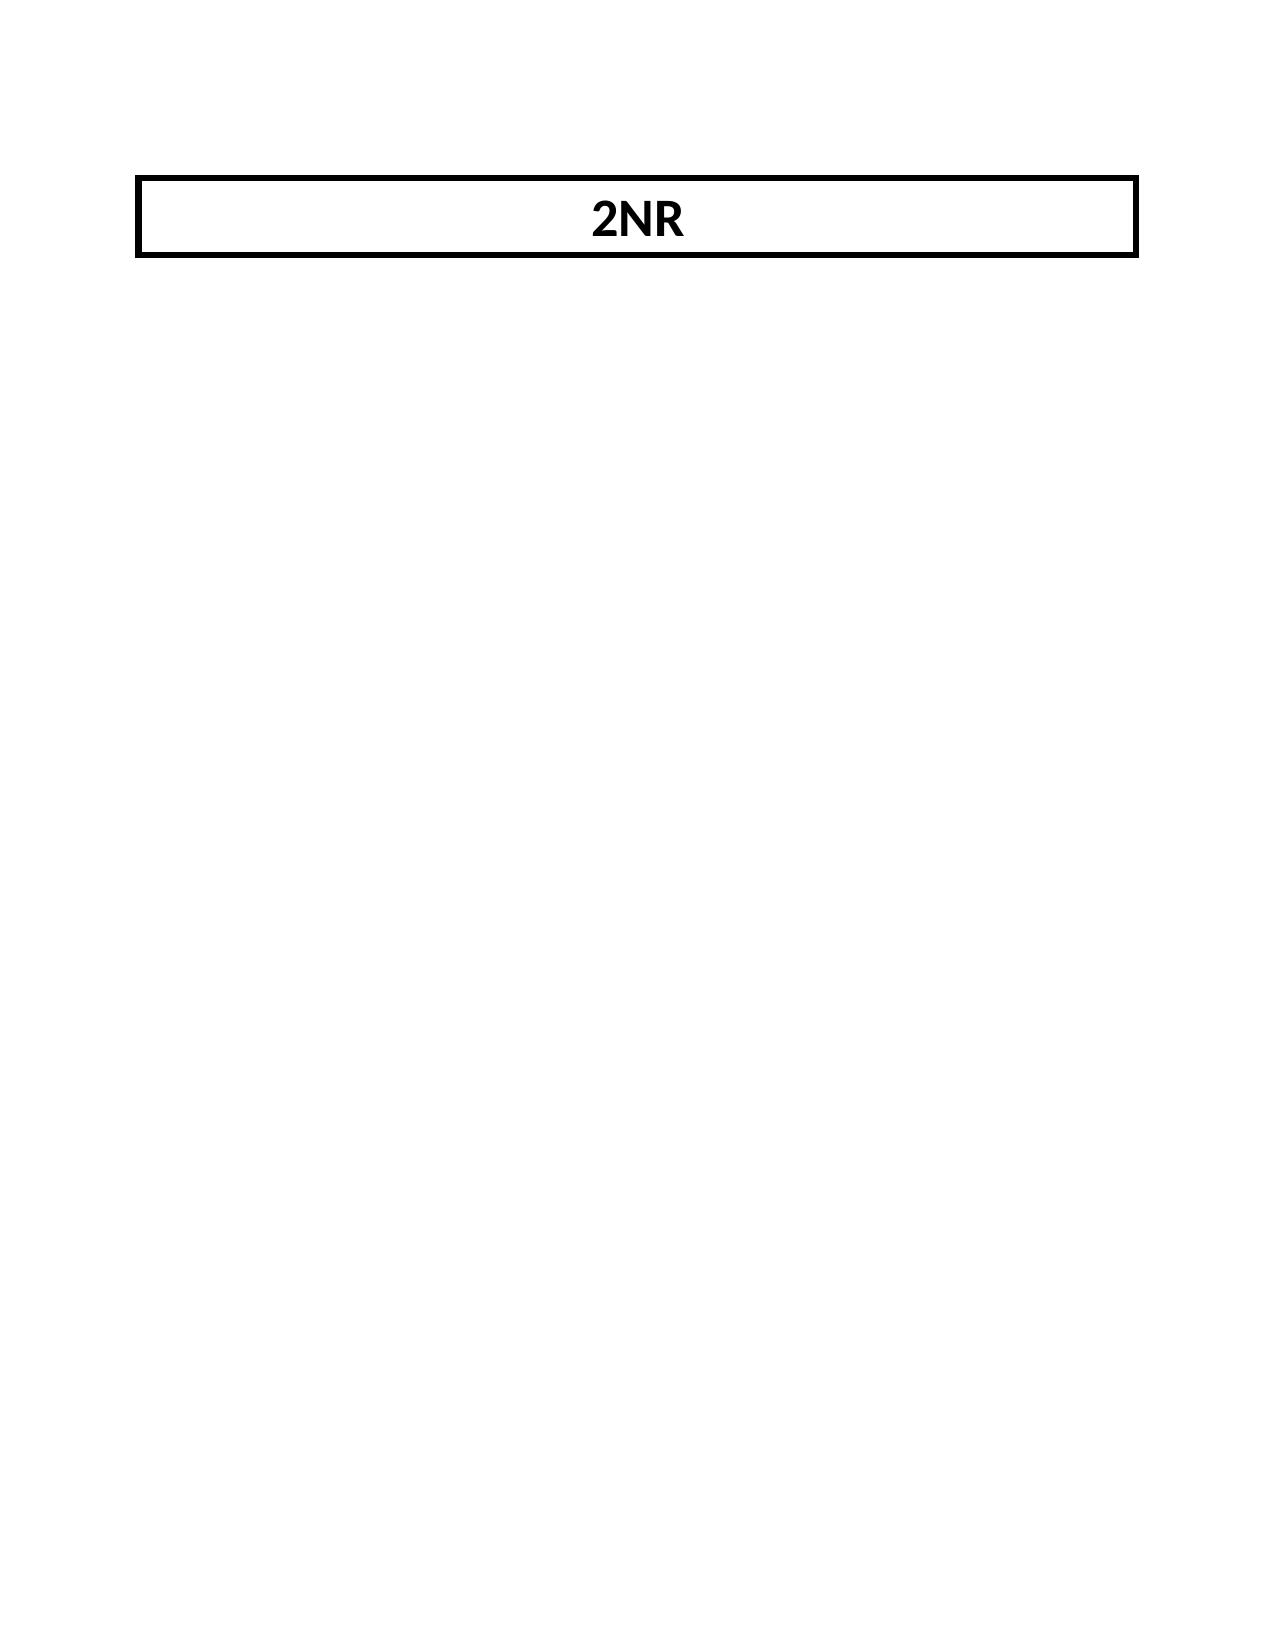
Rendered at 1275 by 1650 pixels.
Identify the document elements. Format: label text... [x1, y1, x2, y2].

subtitle 2NR [142, 181, 1133, 252]
